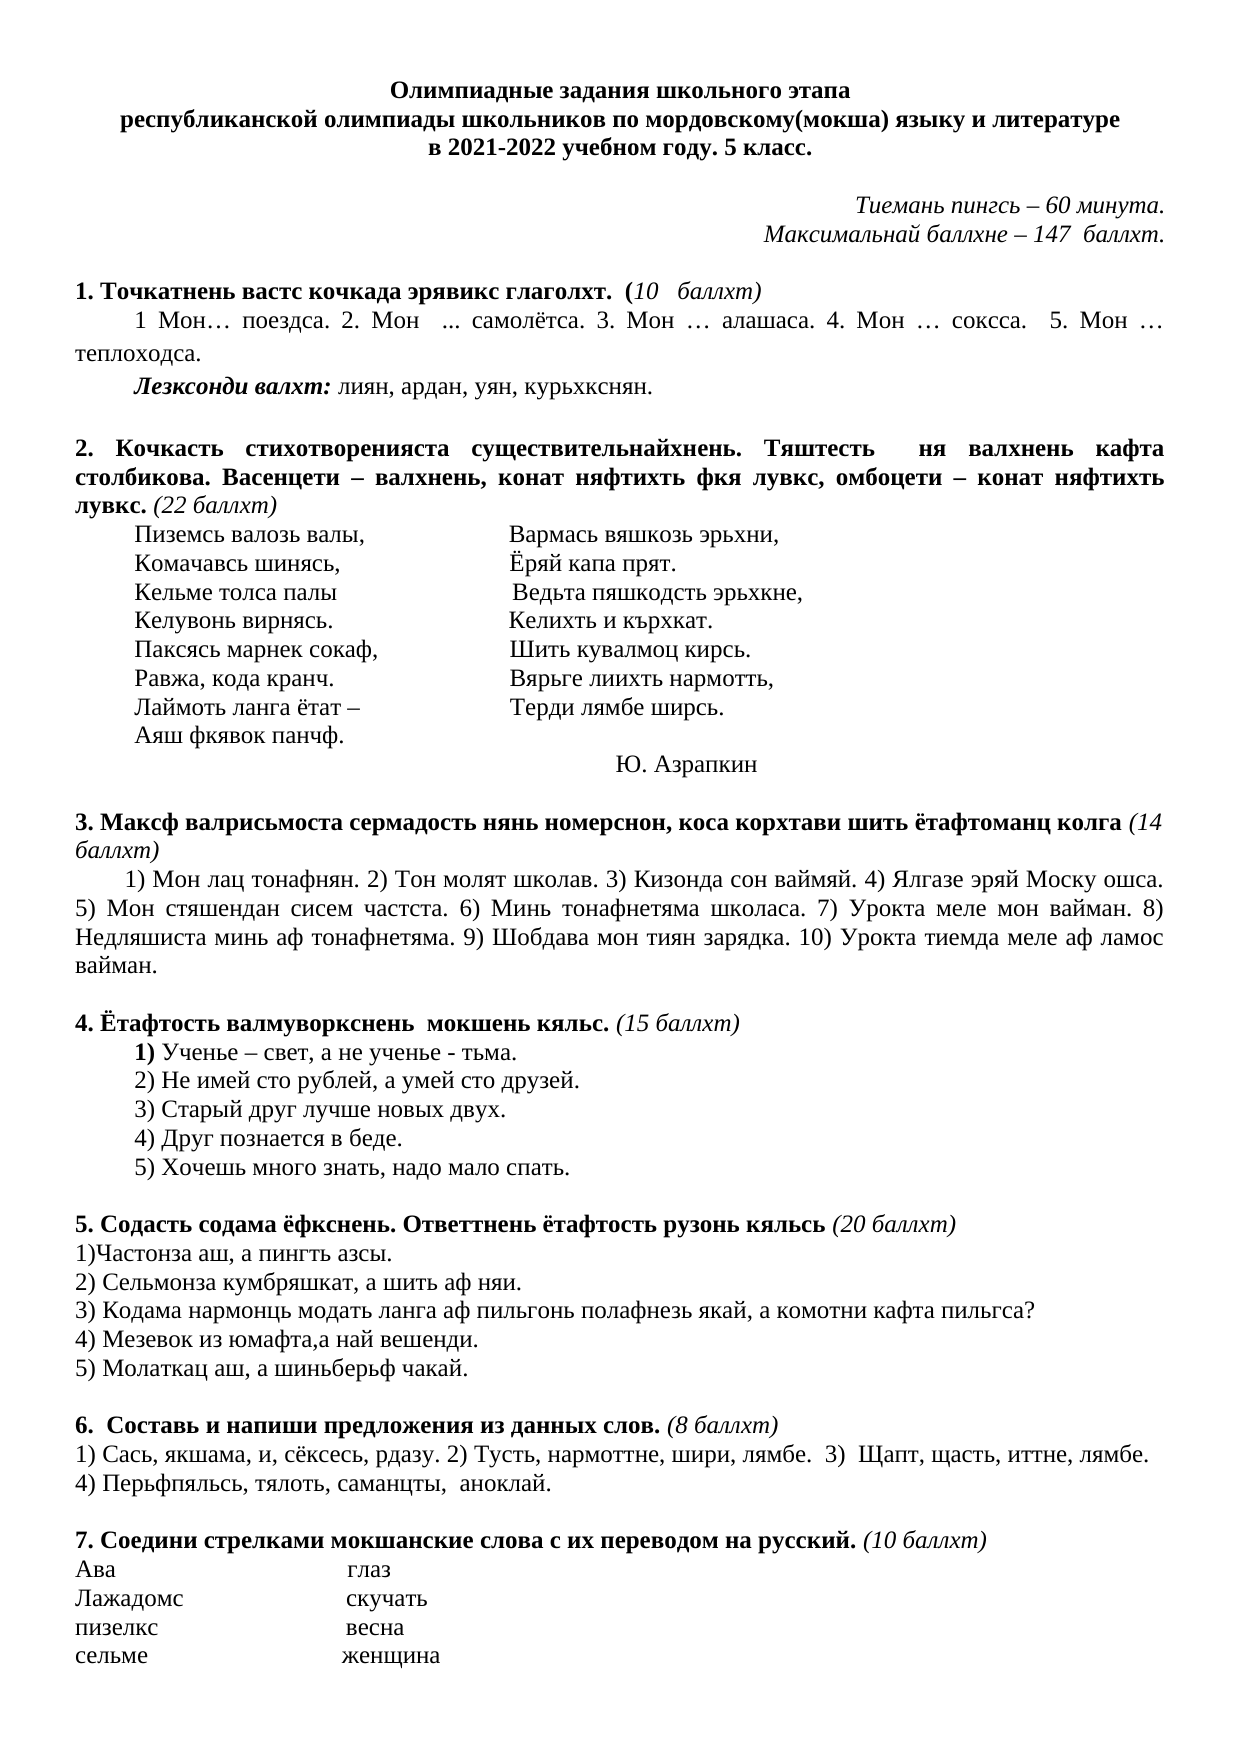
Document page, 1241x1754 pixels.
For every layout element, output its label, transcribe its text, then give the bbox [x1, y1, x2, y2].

text 2) Сельмонза кумбряшкат, а шить аф няи. [75, 1267, 1165, 1295]
text Пиземсь валозь валы, Вармась вяшкозь эрьхни, [75, 519, 1165, 548]
text 3. Максф валрисьмоста сермадость нянь номерснон, коса корхтави шить ётафтоманц колга (14 баллхт) [75, 807, 1165, 864]
text Аяш фкявок панчф. [75, 720, 1165, 749]
text 6. Составь и напиши предложения из данных слов. (8 баллхт) [75, 1410, 1165, 1439]
text 4. Ётафтость валмуворкснень мокшень кяльс. (15 баллхт) [75, 1008, 1165, 1037]
text 5. Содасть содама ёфкснень. Ответтнень ётафтость рузонь кяльсь (20 баллхт) [75, 1209, 1165, 1238]
text Лажадомс скучать [75, 1583, 1165, 1612]
list Лезксонди валхт: лиян, ардан, уян, курьхкснян. [75, 371, 1165, 400]
text 1) Ученье – свет, а не ученье - тьма. [75, 1037, 1165, 1065]
text Тиемань пингсь – 60 минута. [75, 190, 1165, 219]
text 7. Соедини стрелками мокшанские слова с их переводом на русский. (10 баллхт) [75, 1525, 1165, 1554]
text 1) Сась, якшама, и, сёксесь, рдазу. 2) Тусть, нармоттне, шири, лямбе. 3) Щапт, щасть, иттне, лямбе. 4) Перьфпяльсь, тялоть, саманцты, аноклай. [75, 1439, 1165, 1497]
text 4) Мезевок из юмафта,а най вешенди. [75, 1324, 1165, 1353]
text Олимпиадные задания школьного этапа [75, 75, 1165, 104]
text Келувонь вирнясь. Келихть и кърхкат. [75, 605, 1165, 634]
text 5) Хочешь много знать, надо мало спать. [75, 1152, 1165, 1180]
text пизелкс весна [75, 1612, 1165, 1640]
text Лаймоть ланга ётат – Терди лямбе ширсь. [75, 692, 1165, 720]
text Ю. Азрапкин [75, 749, 1165, 778]
text сельме женщина [75, 1640, 1165, 1669]
text 4) Друг познается в беде. [75, 1123, 1165, 1152]
text Равжа, кода кранч. Вярьге лиихть нармотть, [75, 663, 1165, 692]
text Ава глаз [75, 1554, 1165, 1583]
text Кельме толса палы Ведьта пяшкодсть эрьхкне, [75, 577, 1165, 605]
text Паксясь марнек сокаф, Шить кувалмоц кирсь. [75, 634, 1165, 663]
text 2. Кочкасть стихотворенияста существительнайхнень. Тяштесть ня валхнень кафта столбикова. Васенцети – валхнень, конат няфтихть фкя лувкс, омбоцети – конат няфтихть лувкс. (22 баллхт) [75, 433, 1165, 519]
text в 2021-2022 учебном году. 5 класс. [75, 132, 1165, 161]
text 5) Молаткац аш, а шиньберьф чакай. [75, 1353, 1165, 1382]
text 2) Не имей сто рублей, а умей сто друзей. [75, 1065, 1165, 1094]
text 3) Старый друг лучше новых двух. [75, 1094, 1165, 1123]
text 3) Кодама нармонць модать ланга аф пильгонь полафнезь якай, а комотни кафта пильгса? [75, 1295, 1165, 1324]
text 1) Мон лац тонафнян. 2) Тон молят школав. 3) Кизонда сон ваймяй. 4) Ялгазе эряй Моску ошса. 5) Мон стяшендан сисем частста. 6) Минь тонафнетяма школаса. 7) Урокта меле мон вайман. 8) Недляшиста минь аф тонафнетяма. 9) Шобдава мон тиян зарядка. 10) Урокта тиемда меле аф ламос вайман. [75, 864, 1165, 979]
text республиканской олимпиады школьников по мордовскому(мокша) языку и литературе [75, 104, 1165, 132]
text Максимальнай баллхне – 147 баллхт. [75, 219, 1165, 247]
text 1)Частонза аш, а пингть азсы. [75, 1238, 1165, 1267]
text 1. Точкатнень вастс кочкада эрявикс глаголхт. (10 баллхт) [75, 276, 1165, 305]
list 1 Мон… поездса. 2. Мон ... самолётса. 3. Мон … алашаса. 4. Мон … соксса. 5. Мон … теплоходса. [75, 305, 1165, 367]
text Комачавсь шинясь, Ёряй капа прят. [75, 548, 1165, 577]
